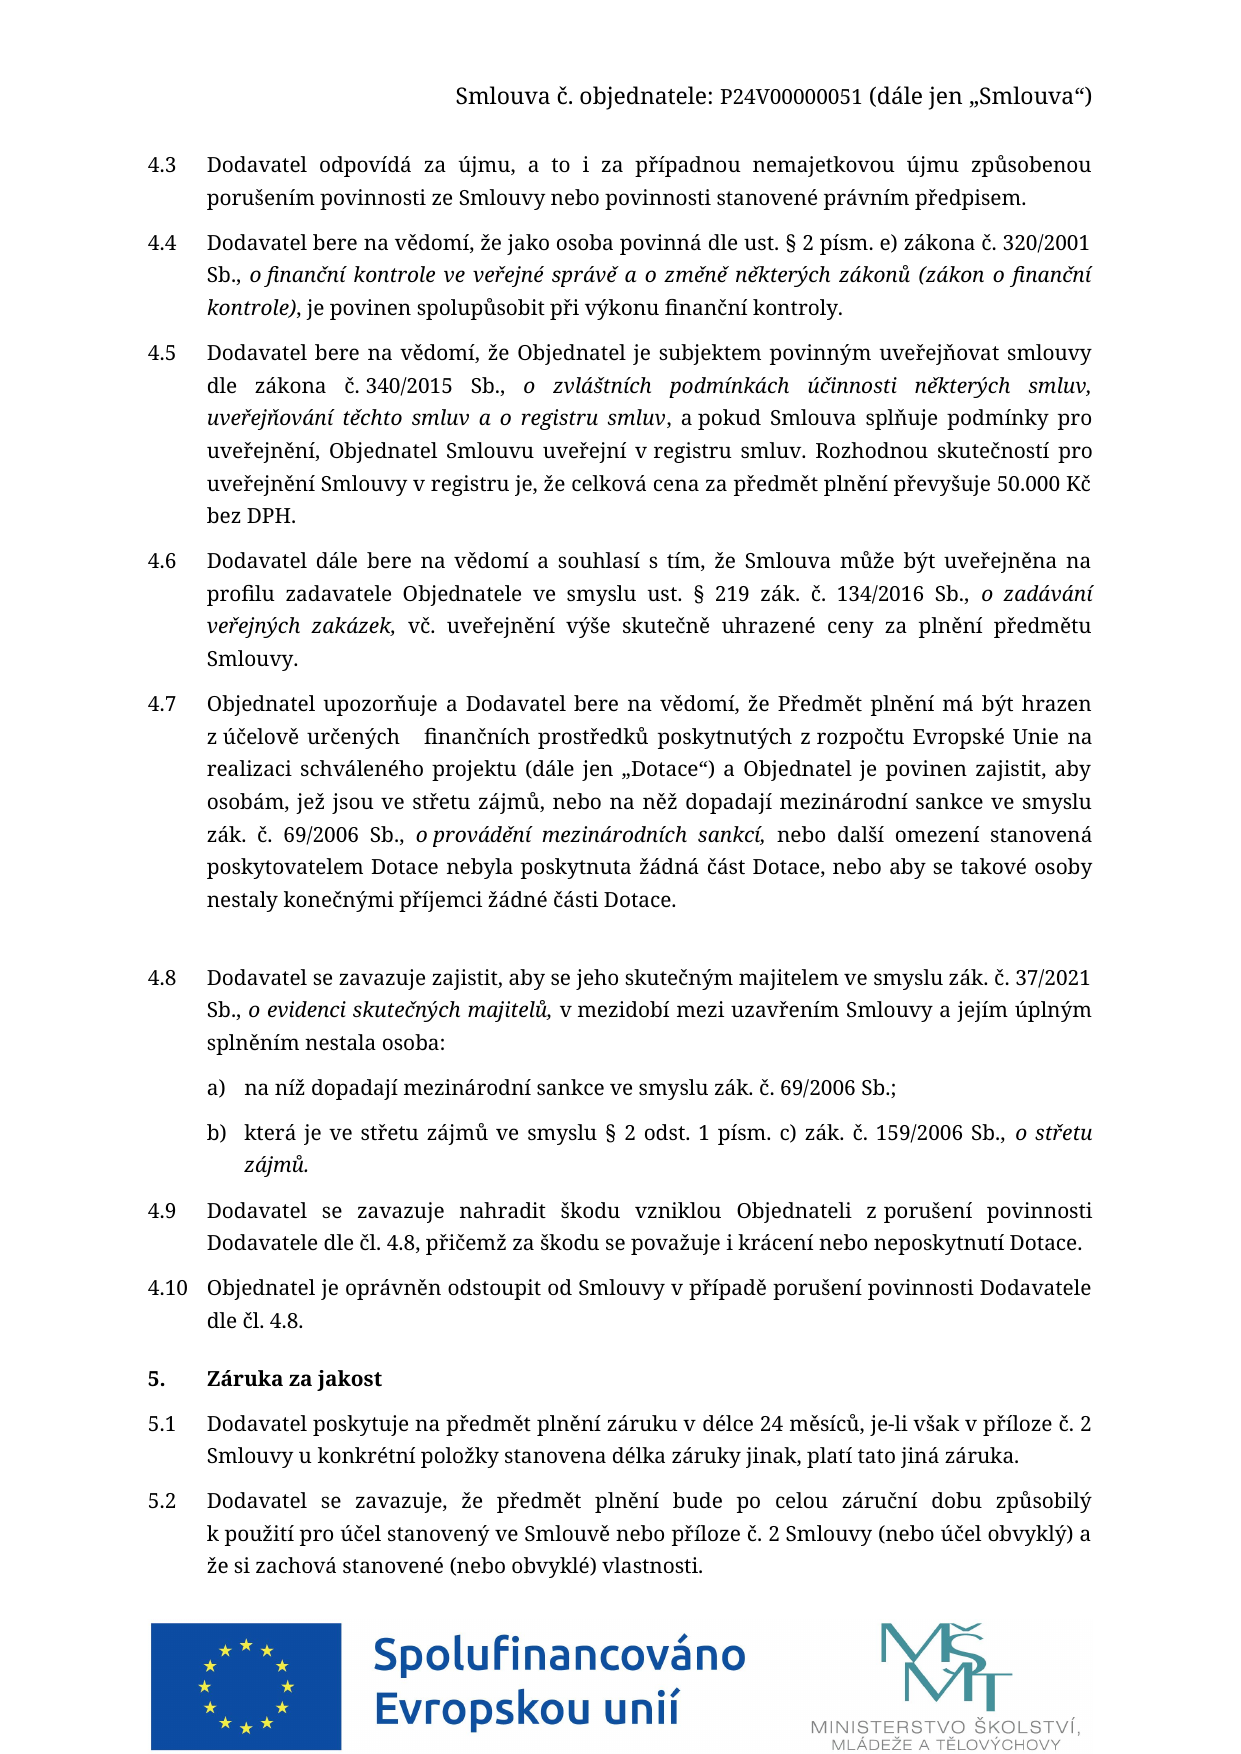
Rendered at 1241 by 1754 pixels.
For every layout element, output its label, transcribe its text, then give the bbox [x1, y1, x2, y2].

list Dodavatel poskytuje na předmět plnění záruku v délce 24 měsíců, je-li však v příloze č. 2 Smlouvy u konkrétní položky stanovena délka záruky jinak, platí tato jiná záruka. [148, 1409, 1093, 1470]
list Dodavatel bere na vědomí, že jako osoba povinná dle ust. § 2 písm. e) zákona č. 320/2001 Sb., o finanční kontrole ve veřejné správě a o změně některých zákonů (zákon o finanční kontrole), je povinen spolupůsobit při výkonu finanční kontroly. [148, 228, 1093, 322]
list Objednatel upozorňuje a Dodavatel bere na vědomí, že Předmět plnění má být hrazen z účelově určených finančních prostředků poskytnutých z rozpočtu Evropské Unie na realizaci schváleného projektu (dále jen „Dotace“) a Objednatel je povinen zajistit, aby osobám, jež jsou ve střetu zájmů, nebo na něž dopadají mezinárodní sankce ve smyslu zák. č. 69/2006 Sb., o provádění mezinárodních sankcí, nebo další omezení stanovená poskytovatelem Dotace nebyla poskytnuta žádná část Dotace, nebo aby se takové osoby nestaly konečnými příjemci žádné části Dotace. [148, 689, 1093, 913]
list Dodavatel se zavazuje nahradit škodu vzniklou Objednateli z porušení povinnosti Dodavatele dle čl. 4.8, přičemž za škodu se považuje i krácení nebo neposkytnutí Dotace. [148, 1196, 1093, 1257]
list Dodavatel odpovídá za újmu, a to i za případnou nemajetkovou újmu způsobenou porušením povinnosti ze Smlouvy nebo povinnosti stanovené právním předpisem. [148, 150, 1093, 211]
list Dodavatel se zavazuje zajistit, aby se jeho skutečným majitelem ve smyslu zák. č. 37/2021 Sb., o evidenci skutečných majitelů, v mezidobí mezi uzavřením Smlouvy a jejím úplným splněním nestala osoba: [148, 963, 1093, 1056]
list Dodavatel dále bere na vědomí a souhlasí s tím, že Smlouva může být uveřejněna na profilu zadavatele Objednatele ve smyslu ust. § 219 zák. č. 134/2016 Sb., o zadávání veřejných zakázek, vč. uveřejnění výše skutečně uhrazené ceny za plnění předmětu Smlouvy. [148, 546, 1093, 673]
list Dodavatel se zavazuje, že předmět plnění bude po celou záruční dobu způsobilý k použití pro účel stanovený ve Smlouvě nebo příloze č. 2 Smlouvy (nebo účel obvyklý) a že si zachová stanovené (nebo obvyklé) vlastnosti. [148, 1486, 1093, 1580]
list Objednatel je oprávněn odstoupit od Smlouvy v případě porušení povinnosti Dodavatele dle čl. 4.8. [148, 1273, 1093, 1334]
list Záruka za jakost [148, 1364, 1093, 1392]
picture [147, 1619, 1093, 1754]
list Dodavatel bere na vědomí, že Objednatel je subjektem povinným uveřejňovat smlouvy dle zákona č. 340/2015 Sb., o zvláštních podmínkách účinnosti některých smluv, uveřejňování těchto smluv a o registru smluv, a pokud Smlouva splňuje podmínky pro uveřejnění, Objednatel Smlouvu uveřejní v registru smluv. Rozhodnou skutečností pro uveřejnění Smlouvy v registru je, že celková cena za předmět plnění převyšuje 50.000 Kč bez DPH. [148, 338, 1093, 530]
list která je ve střetu zájmů ve smyslu § 2 odst. 1 písm. c) zák. č. 159/2006 Sb., o střetu zájmů. [207, 1118, 1093, 1179]
list na níž dopadají mezinárodní sankce ve smyslu zák. č. 69/2006 Sb.; [207, 1073, 1093, 1101]
